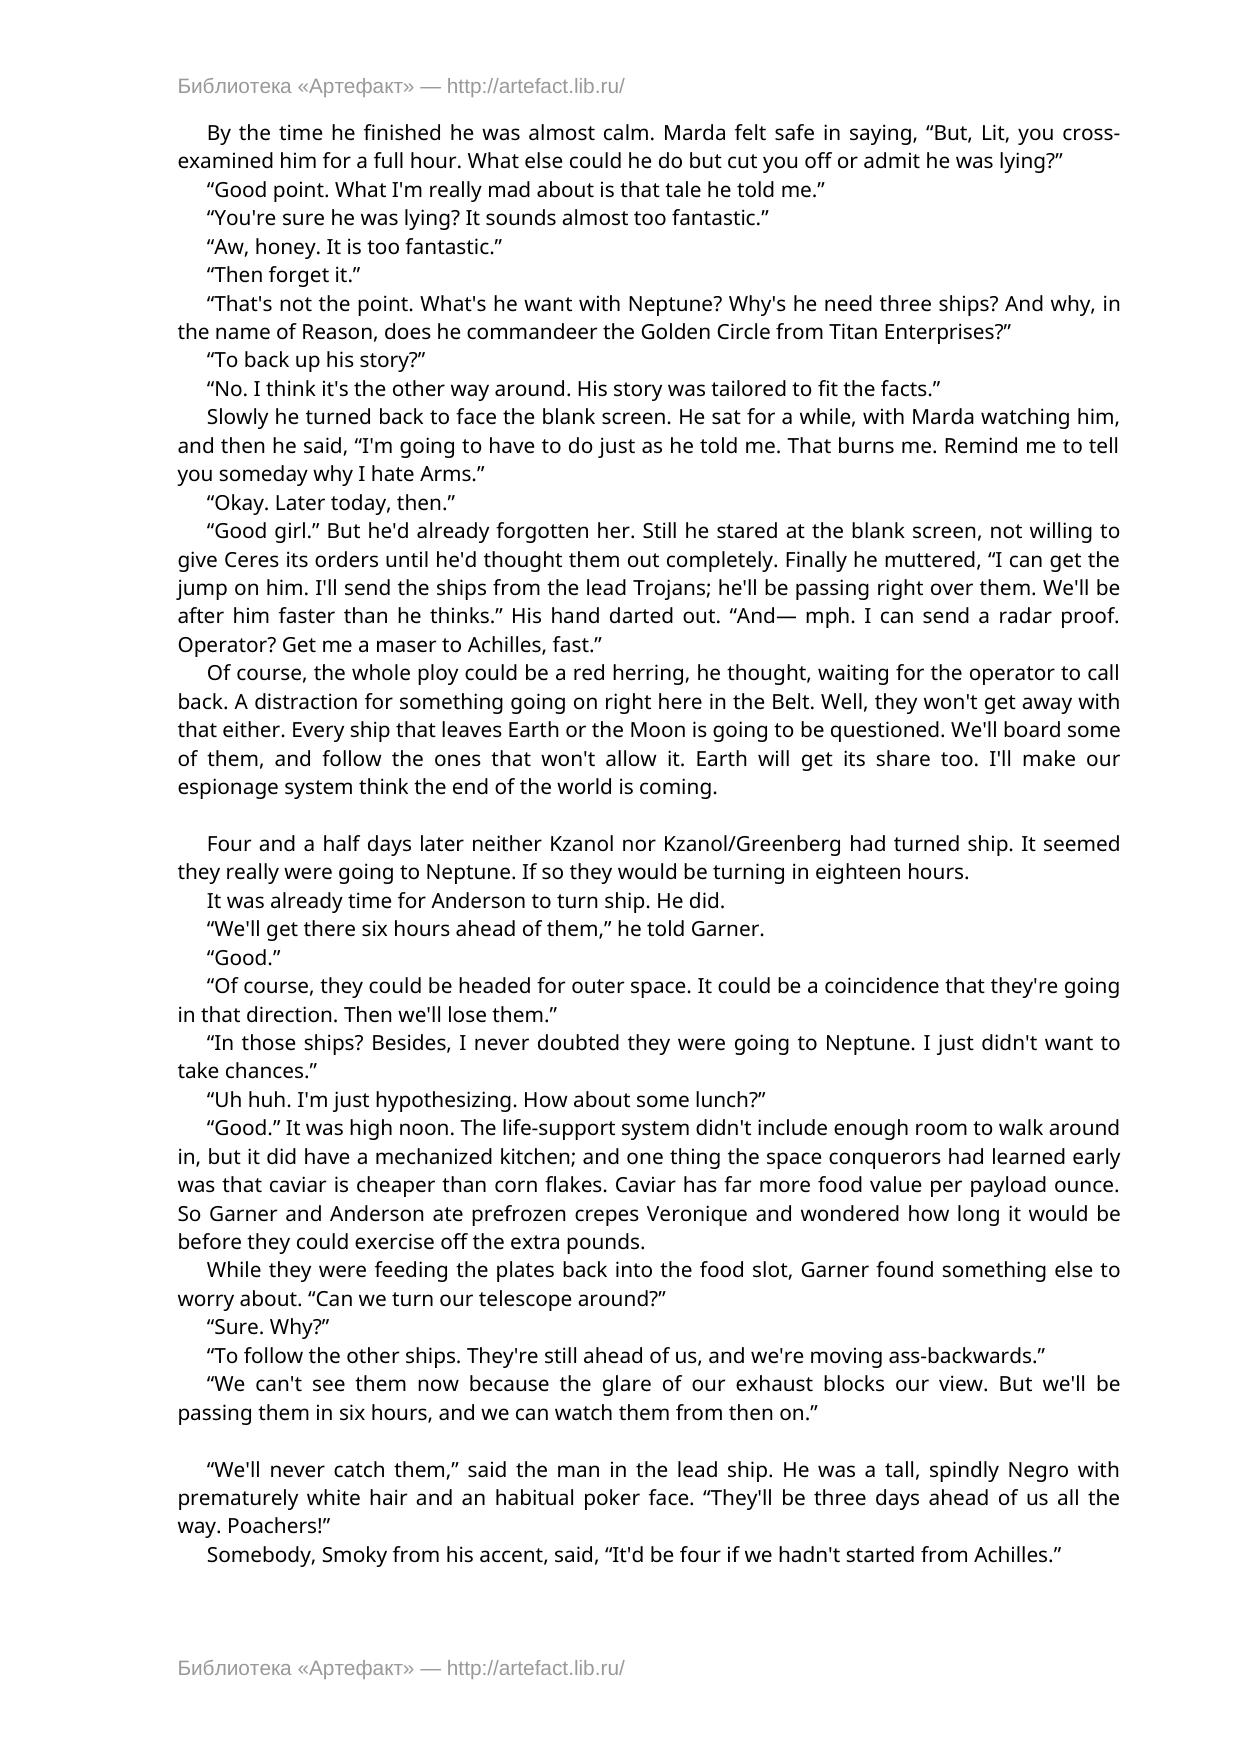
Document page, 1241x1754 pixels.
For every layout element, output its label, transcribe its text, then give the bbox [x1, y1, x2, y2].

text By the time he finished he was almost calm. Marda felt safe in saying, “But, Lit, you cross-examined him for a full hour. What else could he do but cut you off or admit he was lying?” [177, 118, 1122, 175]
text “Good girl.” But he'd already forgotten her. Still he stared at the blank screen, not willing to give Ceres its orders until he'd thought them out completely. Finally he muttered, “I can get the jump on him. I'll send the ships from the lead Trojans; he'll be passing right over them. We'll be after him faster than he thinks.” His hand darted out. “And— mph. I can send a radar proof. Operator? Get me a maser to Achilles, fast.” [177, 516, 1122, 658]
text Of course, the whole ploy could be a red herring, he thought, waiting for the operator to call back. A distraction for something going on right here in the Belt. Well, they won't get away with that either. Every ship that leaves Earth or the Moon is going to be questioned. We'll board some of them, and follow the ones that won't allow it. Earth will get its share too. I'll make our espionage system think the end of the world is coming. [177, 658, 1122, 801]
text While they were feeding the plates back into the food slot, Garner found something else to worry about. “Can we turn our telescope around?” [177, 1256, 1122, 1312]
text “To back up his story?” [177, 346, 1122, 374]
text “Good.” It was high noon. The life-support system didn't include enough room to walk around in, but it did have a mechanized kitchen; and one thing the space conquerors had learned early was that caviar is cheaper than corn flakes. Caviar has far more food value per payload ounce. So Garner and Anderson ate prefrozen crepes Veronique and wondered how long it would be before they could exercise off the extra pounds. [177, 1113, 1122, 1256]
text “You're sure he was lying? It sounds almost too fantastic.” [177, 203, 1122, 232]
text “Good.” [177, 943, 1122, 971]
text Somebody, Smoky from his accent, said, “It'd be four if we hadn't started from Achilles.” [177, 1540, 1122, 1568]
text “No. I think it's the other way around. His story was tailored to fit the facts.” [177, 374, 1122, 402]
text “Sure. Why?” [177, 1312, 1122, 1341]
text Four and a half days later neither Kzanol nor Kzanol/Greenberg had turned ship. It seemed they really were going to Neptune. If so they would be turning in eighteen hours. [177, 829, 1122, 886]
text “In those ships? Besides, I never doubted they were going to Neptune. I just didn't want to take chances.” [177, 1028, 1122, 1085]
text It was already time for Anderson to turn ship. He did. [177, 886, 1122, 914]
text “Aw, honey. It is too fantastic.” [177, 232, 1122, 260]
text “We'll get there six hours ahead of them,” he told Garner. [177, 914, 1122, 943]
text “Good point. What I'm really mad about is that tale he told me.” [177, 175, 1122, 203]
text “Then forget it.” [177, 260, 1122, 289]
text “Okay. Later today, then.” [177, 488, 1122, 516]
text “Of course, they could be headed for outer space. It could be a coincidence that they're going in that direction. Then we'll lose them.” [177, 971, 1122, 1028]
text Slowly he turned back to face the blank screen. He sat for a while, with Marda watching him, and then he said, “I'm going to have to do just as he told me. That burns me. Remind me to tell you someday why I hate Arms.” [177, 402, 1122, 488]
text “We'll never catch them,” said the man in the lead ship. He was a tall, spindly Negro with prematurely white hair and an habitual poker face. “They'll be three days ahead of us all the way. Poachers!” [177, 1455, 1122, 1540]
text “To follow the other ships. They're still ahead of us, and we're moving ass-backwards.” [177, 1341, 1122, 1369]
text “Uh huh. I'm just hypothesizing. How about some lunch?” [177, 1085, 1122, 1113]
text “We can't see them now because the glare of our exhaust blocks our view. But we'll be passing them in six hours, and we can watch them from then on.” [177, 1369, 1122, 1426]
text “That's not the point. What's he want with Neptune? Why's he need three ships? And why, in the name of Reason, does he commandeer the Golden Circle from Titan Enterprises?” [177, 289, 1122, 346]
